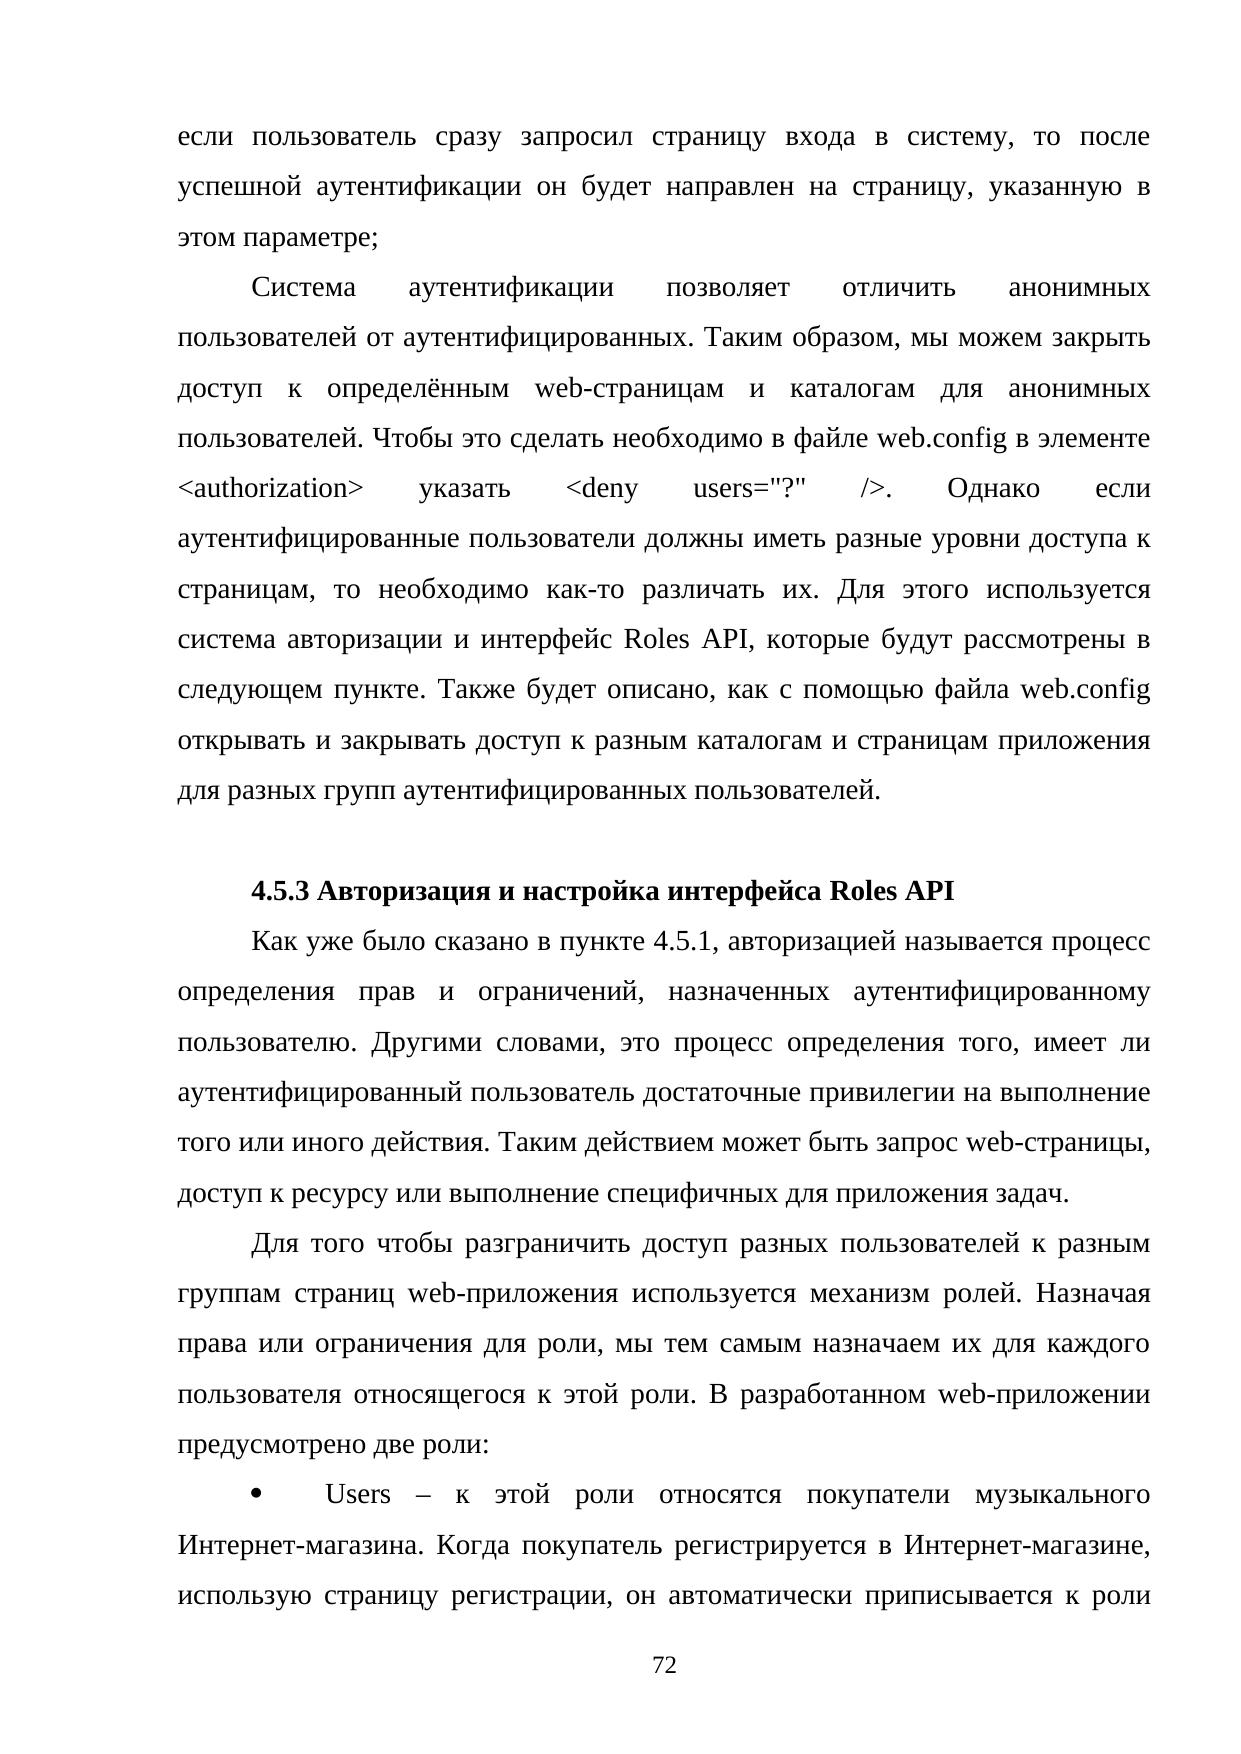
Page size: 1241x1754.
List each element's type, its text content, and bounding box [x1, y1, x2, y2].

text 4.5.3 Авторизация и настройка интерфейса Roles API [177, 873, 1152, 906]
text Система аутентификации позволяет отличить анонимных пользователей от аутентифицированных. Таким образом, мы можем закрыть доступ к определённым web-страницам и каталогам для анонимных пользователей. Чтобы это сделать необходимо в файле web.config в элементе <authorization> указать <deny users="?" />. Однако если аутентифицированные пользователи должны иметь разные уровни доступа к страницам, то необходимо как-то различать их. Для этого используется система авторизации и интерфейс Roles API, которые будут рассмотрены в следующем пункте. Также будет описано, как с помощью файла web.config открывать и закрывать доступ к разным каталогам и страницам приложения для разных групп аутентифицированных пользователей. [177, 269, 1152, 806]
text Для того чтобы разграничить доступ разных пользователей к разным группам страниц web-приложения используется механизм ролей. Назначая права или ограничения для роли, мы тем самым назначаем их для каждого пользователя относящегося к этой роли. В разработанном web-приложении предусмотрено две роли: [177, 1225, 1152, 1460]
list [177, 1477, 1152, 1611]
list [177, 118, 1152, 252]
text Как уже было сказано в пункте 4.5.1, авторизацией называется процесс определения прав и ограничений, назначенных аутентифицированному пользователю. Другими словами, это процесс определения того, имеет ли аутентифицированный пользователь достаточные привилегии на выполнение того или иного действия. Таким действием может быть запрос web-страницы, доступ к ресурсу или выполнение специфичных для приложения задач. [177, 923, 1152, 1208]
